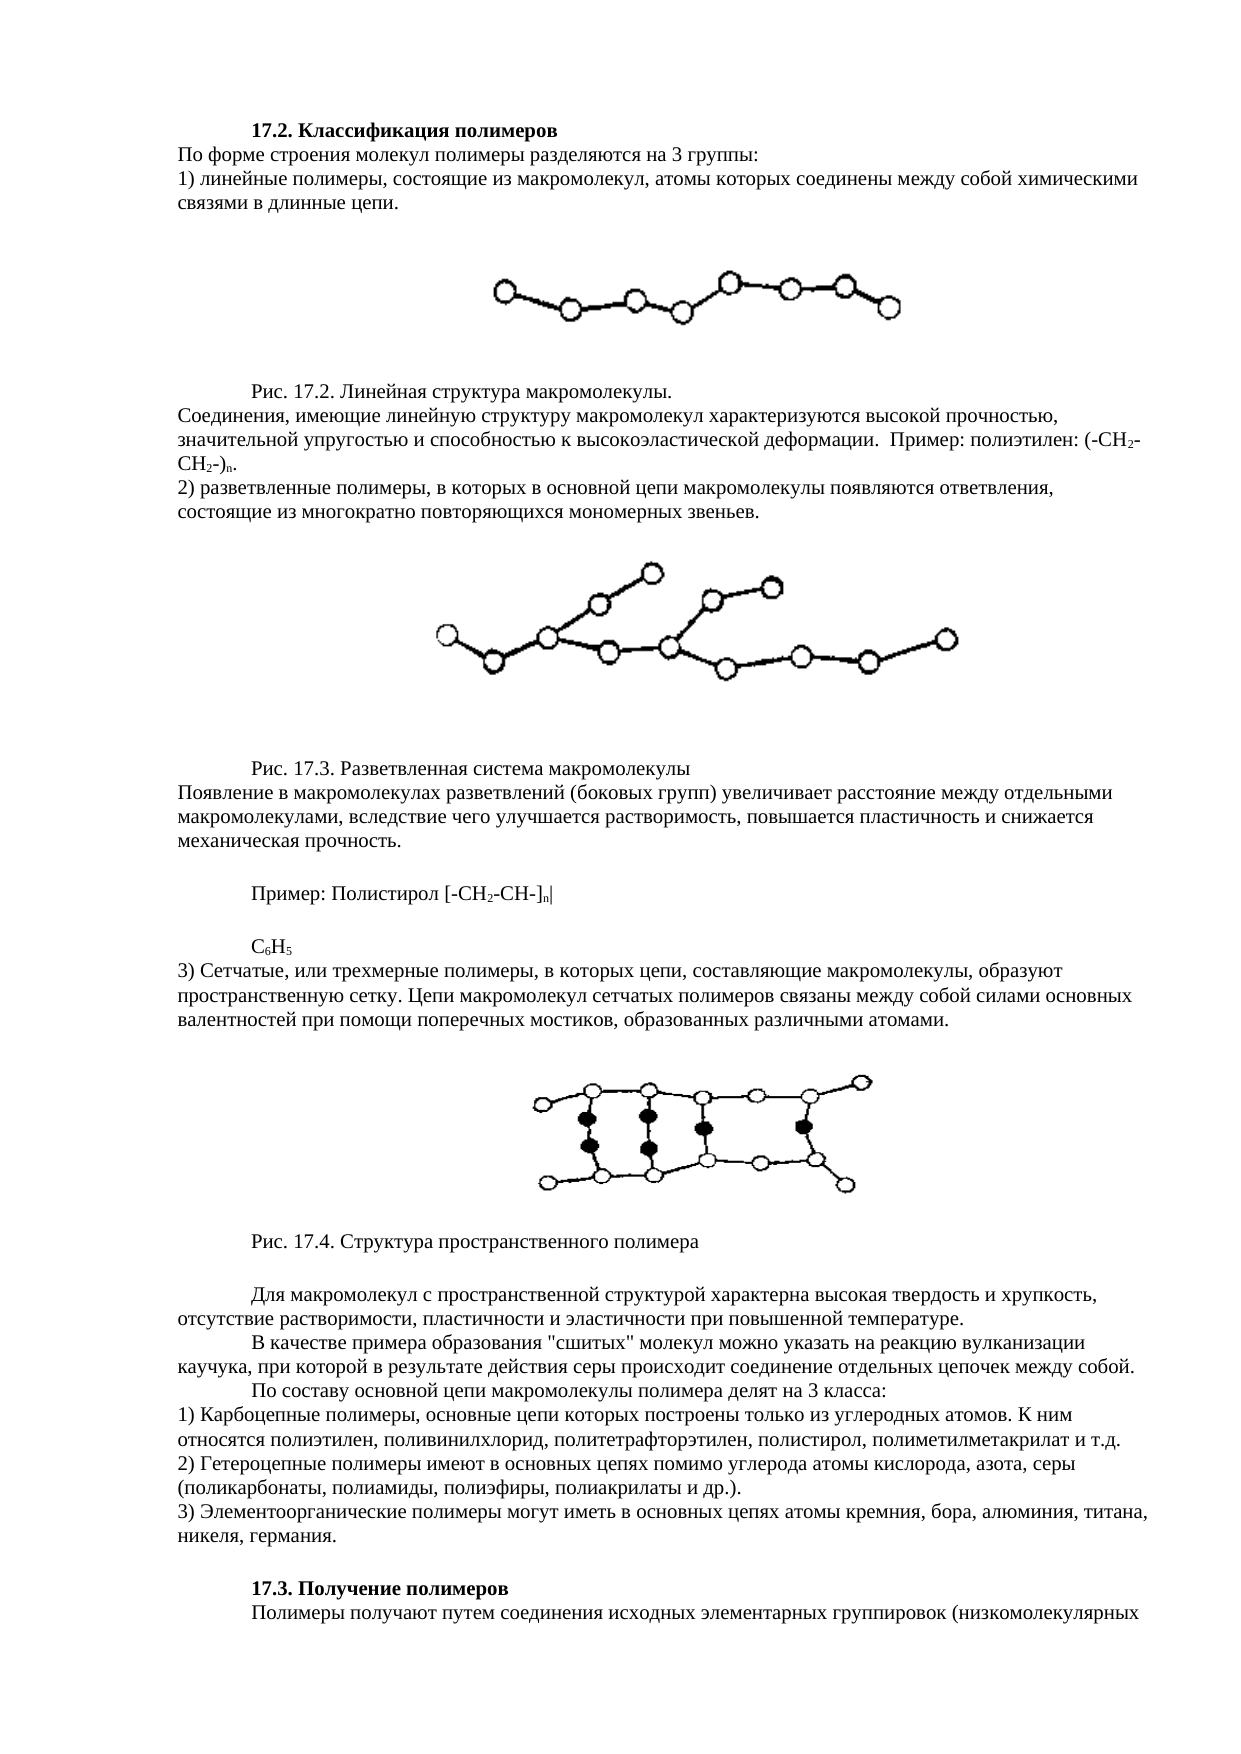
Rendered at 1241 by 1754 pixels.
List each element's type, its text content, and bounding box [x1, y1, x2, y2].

picture [521, 1059, 882, 1200]
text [177, 1576, 1152, 1624]
text Пример: Полистирол [-СН2-СН-]n| [177, 881, 1152, 905]
text Для макромолекул с пространственной структурой характерна высокая твердость и хрупкость, отсутствие растворимости, пластичности и эластичности при повышенной температуре. В качестве примера образования "сшитых" молекул можно указать на реакцию вулканизации каучука, при которой в результате действия серы происходит соединение отдельных цепочек между собой. По составу основной цепи макромолекулы полимера делят на 3 класса: 1) Карбоцепные полимеры, основные цепи которых построены только из углеродных атомов. К ним относятся полиэтилен, поливинилхлорид, политетрафторэтилен, полистирол, полиметилметакрилат и т.д. 2) Гетероцепные полимеры имеют в основных цепях помимо углерода атомы кислорода, азота, серы (поликарбонаты, полиамиды, полиэфиры, полиакрилаты и др.). 3) Элементоорганические полимеры могут иметь в основных цепях атомы кремния, бора, алюминия, титана, никеля, германия. [177, 1282, 1152, 1547]
text С6Н5 3) Сетчатые, или трехмерные полимеры, в которых цепи, составляющие макромолекулы, образуют пространственную сетку. Цепи макромолекул сетчатых полимеров связаны между собой силами основных валентностей при помощи поперечных мостиков, образованных различными атомами. [177, 934, 1152, 1031]
text 17.2. Классификация полимеров По форме строения молекул полимеры разделяются на 3 группы: 1) линейные полимеры, состоящие из макромолекул, атомы которых соединены между собой химическими связями в длинные цепи. [177, 118, 1152, 214]
text Рис. 17.4. Структура пространственного полимера [177, 1229, 1152, 1253]
picture [421, 552, 982, 727]
text Рис. 17.2. Линейная структура макромолекулы. Соединения, имеющие линейную структуру макромолекул характеризуются высокой прочностью, значительной упругостью и способностью к высокоэластической деформации. Пример: полиэтилен: (-СН2-СН2-)n. 2) разветвленные полимеры, в которых в основной цепи макромолекулы появляются ответвления, состоящие из многократно повторяющихся мономерных звеньев. [177, 379, 1152, 523]
text Рис. 17.3. Разветвленная система макромолекулы Появление в макромолекулах разветвлений (боковых групп) увеличивает расстояние между отдельными макромолекулами, вследствие чего улучшается растворимость, повышается пластичность и снижается механическая прочность. [177, 756, 1152, 852]
picture [481, 243, 922, 350]
